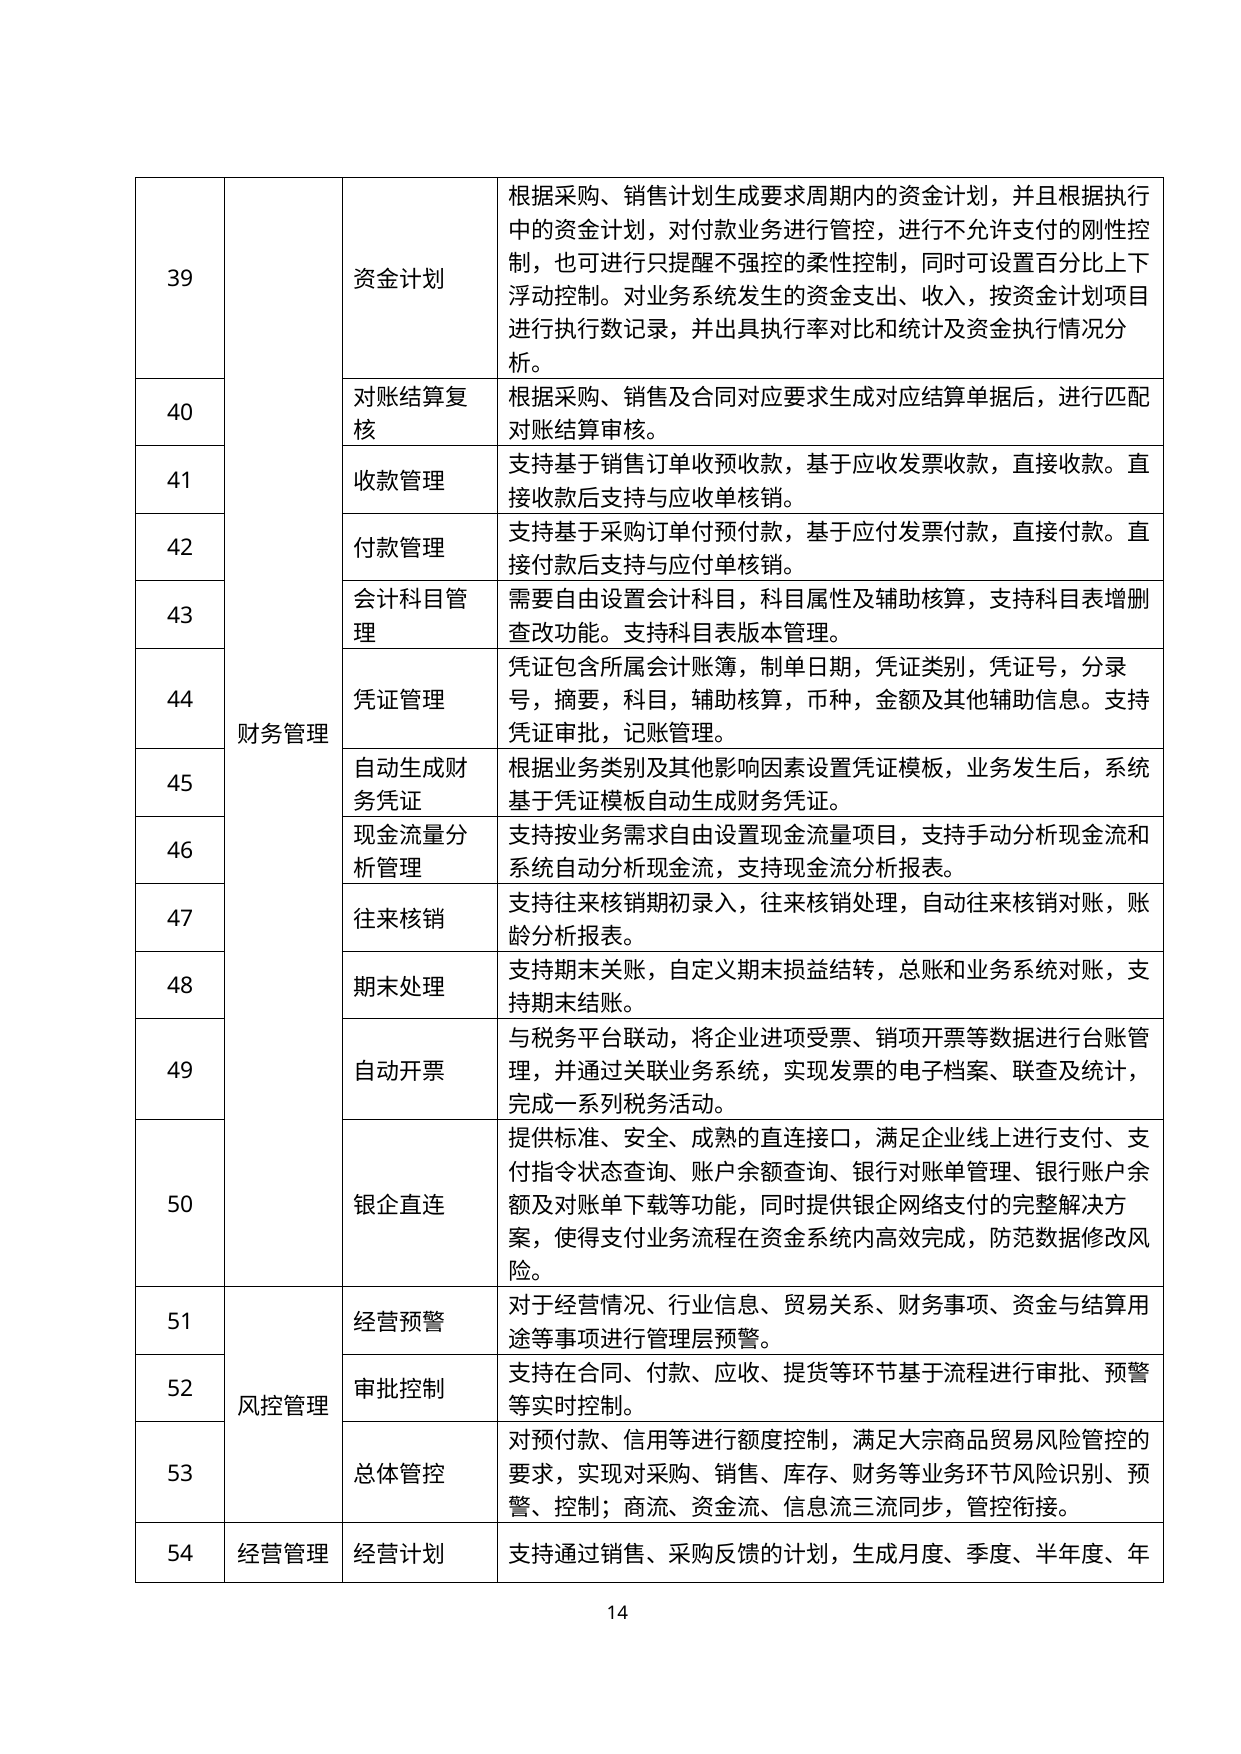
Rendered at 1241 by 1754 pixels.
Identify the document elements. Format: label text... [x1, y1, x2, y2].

table_cell 支持基于销售订单收预收款，基于应收发票收款，直接收款。直接收款后支持与应收单核销。 [498, 446, 1163, 513]
table_cell 52 [136, 1355, 224, 1421]
table_cell 现金流量分析管理 [343, 817, 497, 883]
table_cell 45 [136, 749, 224, 816]
table_cell 根据采购、销售及合同对应要求生成对应结算单据后，进行匹配对账结算审核。 [498, 379, 1163, 445]
table_cell 51 [136, 1287, 224, 1354]
table_cell 根据业务类别及其他影响因素设置凭证模板，业务发生后，系统基于凭证模板自动生成财务凭证。 [498, 749, 1163, 816]
table_cell 48 [136, 952, 224, 1018]
table_cell 50 [136, 1120, 224, 1286]
table_cell 银企直连 [343, 1120, 497, 1286]
table_cell 41 [136, 446, 224, 513]
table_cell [498, 1523, 1163, 1582]
table_cell 经营管理 [225, 1523, 342, 1582]
table_cell 46 [136, 817, 224, 883]
table_cell 与税务平台联动，将企业进项受票、销项开票等数据进行台账管理，并通过关联业务系统，实现发票的电子档案、联查及统计，完成一系列税务活动。 [498, 1019, 1163, 1119]
table_cell 43 [136, 581, 224, 648]
table_cell 审批控制 [343, 1355, 497, 1421]
table_cell 支持基于采购订单付预付款，基于应付发票付款，直接付款。直接付款后支持与应付单核销。 [498, 514, 1163, 580]
table_cell 自动开票 [343, 1019, 497, 1119]
table_cell 支持在合同、付款、应收、提货等环节基于流程进行审批、预警等实时控制。 [498, 1355, 1163, 1421]
table_cell 对预付款、信用等进行额度控制，满足大宗商品贸易风险管控的要求，实现对采购、销售、库存、财务等业务环节风险识别、预警、控制；商流、资金流、信息流三流同步，管控衔接。 [498, 1422, 1163, 1522]
table_cell 收款管理 [343, 446, 497, 513]
table_cell 42 [136, 514, 224, 580]
table_cell 风控管理 [225, 1287, 342, 1522]
table_cell 53 [136, 1422, 224, 1522]
table_cell 40 [136, 379, 224, 445]
table_cell 提供标准、安全、成熟的直连接口，满足企业线上进行支付、支付指令状态查询、账户余额查询、银行对账单管理、银行账户余额及对账单下载等功能，同时提供银企网络支付的完整解决方案，使得支付业务流程在资金系统内高效完成，防范数据修改风险。 [498, 1120, 1163, 1286]
table_cell 凭证包含所属会计账簿，制单日期，凭证类别，凭证号，分录号，摘要，科目，辅助核算，币种，金额及其他辅助信息。支持凭证审批，记账管理。 [498, 649, 1163, 748]
table_cell 资金计划 [343, 178, 497, 378]
table_cell 经营预警 [343, 1287, 497, 1354]
table_cell 期末处理 [343, 952, 497, 1018]
table_cell 支持按业务需求自由设置现金流量项目，支持手动分析现金流和系统自动分析现金流，支持现金流分析报表。 [498, 817, 1163, 883]
table_cell 财务管理 [225, 178, 342, 1286]
table_cell 往来核销 [343, 884, 497, 951]
table_cell 根据采购、销售计划生成要求周期内的资金计划，并且根据执行中的资金计划，对付款业务进行管控，进行不允许支付的刚性控制，也可进行只提醒不强控的柔性控制，同时可设置百分比上下浮动控制。对业务系统发生的资金支出、收入，按资金计划项目进行执行数记录，并出具执行率对比和统计及资金执行情况分析。 [498, 178, 1163, 378]
table_cell 对账结算复核 [343, 379, 497, 445]
table_cell 44 [136, 649, 224, 748]
table_cell 39 [136, 178, 224, 378]
table_cell 对于经营情况、行业信息、贸易关系、财务事项、资金与结算用途等事项进行管理层预警。 [498, 1287, 1163, 1354]
table_cell 总体管控 [343, 1422, 497, 1522]
table_cell 凭证管理 [343, 649, 497, 748]
table_cell 49 [136, 1019, 224, 1119]
table_cell 自动生成财务凭证 [343, 749, 497, 816]
table_cell 47 [136, 884, 224, 951]
table_cell 付款管理 [343, 514, 497, 580]
table_cell 需要自由设置会计科目，科目属性及辅助核算，支持科目表增删查改功能。支持科目表版本管理。 [498, 581, 1163, 648]
table_cell 经营计划 [343, 1523, 497, 1582]
table_cell 54 [136, 1523, 224, 1582]
table_cell 支持往来核销期初录入，往来核销处理，自动往来核销对账，账龄分析报表。 [498, 884, 1163, 951]
table_cell 会计科目管理 [343, 581, 497, 648]
table_cell 支持期末关账，自定义期末损益结转，总账和业务系统对账，支持期末结账。 [498, 952, 1163, 1018]
